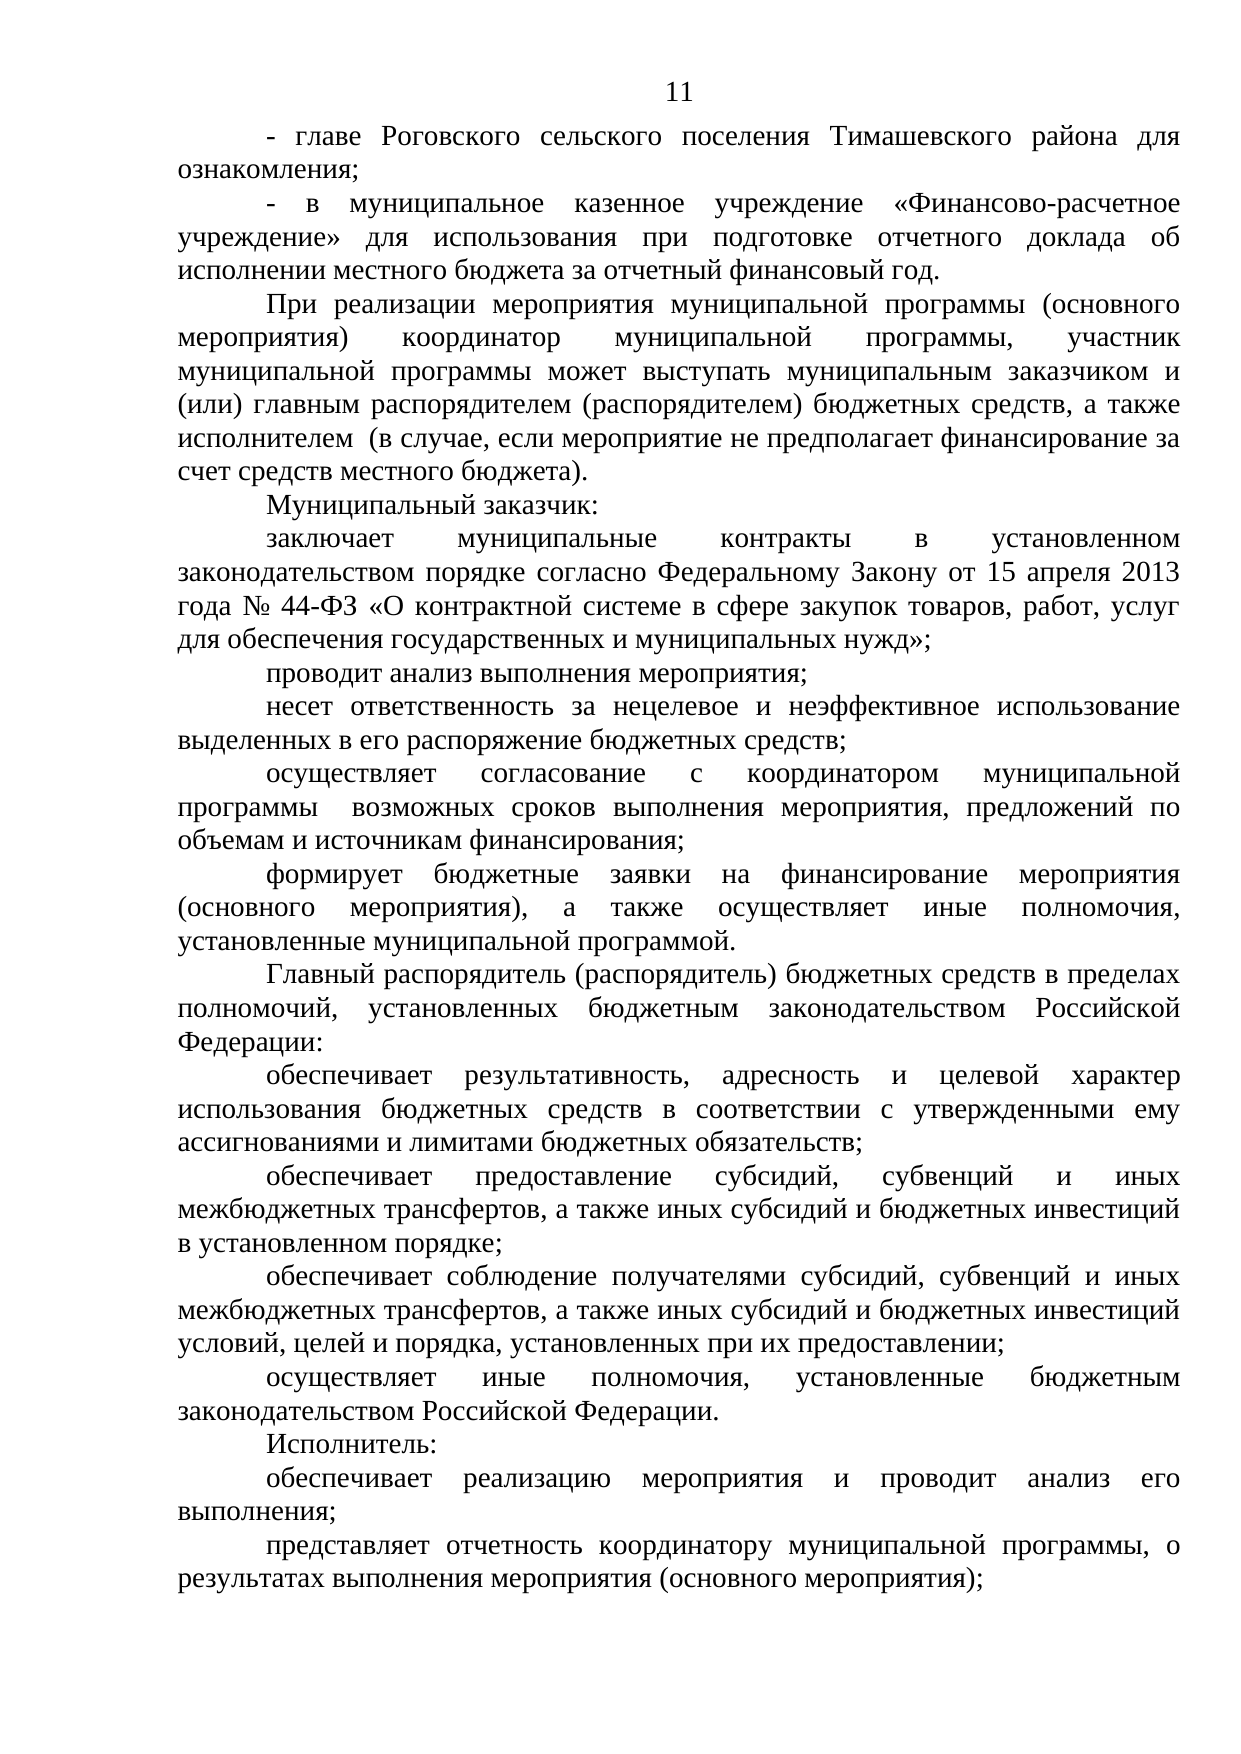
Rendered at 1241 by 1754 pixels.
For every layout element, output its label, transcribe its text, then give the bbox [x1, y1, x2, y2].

text обеспечивает соблюдение получателями субсидий, субвенций и иных межбюджетных трансфертов, а также иных субсидий и бюджетных инвестиций условий, целей и порядка, установленных при их предоставлении; [177, 1258, 1181, 1359]
text Главный распорядитель (распорядитель) бюджетных средств в пределах полномочий, установленных бюджетным законодательством Российской Федерации: [177, 957, 1181, 1057]
text Муниципальный заказчик: [177, 487, 1181, 521]
text несет ответственность за нецелевое и неэффективное использование выделенных в его распоряжение бюджетных средств; [177, 688, 1181, 755]
text обеспечивает результативность, адресность и целевой характер использования бюджетных средств в соответствии с утвержденными ему ассигнованиями и лимитами бюджетных обязательств; [177, 1057, 1181, 1158]
text осуществляет согласование с координатором муниципальной программы возможных сроков выполнения мероприятия, предложений по объемам и источникам финансирования; [177, 755, 1181, 856]
text проводит анализ выполнения мероприятия; [177, 655, 1181, 688]
text - главе Роговского сельского поселения Тимашевского района для ознакомления; [177, 118, 1181, 185]
text При реализации мероприятия муниципальной программы (основного мероприятия) координатор муниципальной программы, участник муниципальной программы может выступать муниципальным заказчиком и (или) главным распорядителем (распорядителем) бюджетных средств, а также исполнителем (в случае, если мероприятие не предполагает финансирование за счет средств местного бюджета). [177, 286, 1181, 487]
text Исполнитель: [177, 1426, 1181, 1460]
text обеспечивает реализацию мероприятия и проводит анализ его выполнения; [177, 1460, 1181, 1527]
text осуществляет иные полномочия, установленные бюджетным законодательством Российской Федерации. [177, 1359, 1181, 1426]
text обеспечивает предоставление субсидий, субвенций и иных межбюджетных трансфертов, а также иных субсидий и бюджетных инвестиций в установленном порядке; [177, 1158, 1181, 1258]
text формирует бюджетные заявки на финансирование мероприятия (основного мероприятия), а также осуществляет иные полномочия, установленные муниципальной программой. [177, 856, 1181, 957]
text - в муниципальное казенное учреждение «Финансово-расчетное учреждение» для использования при подготовке отчетного доклада об исполнении местного бюджета за отчетный финансовый год. [177, 185, 1181, 286]
text представляет отчетность координатору муниципальной программы, о результатах выполнения мероприятия (основного мероприятия); [177, 1527, 1181, 1594]
text заключает муниципальные контракты в установленном законодательством порядке согласно Федеральному Закону от 15 апреля 2013 года № 44-ФЗ «О контрактной системе в сфере закупок товаров, работ, услуг для обеспечения государственных и муниципальных нужд»; [177, 521, 1181, 655]
